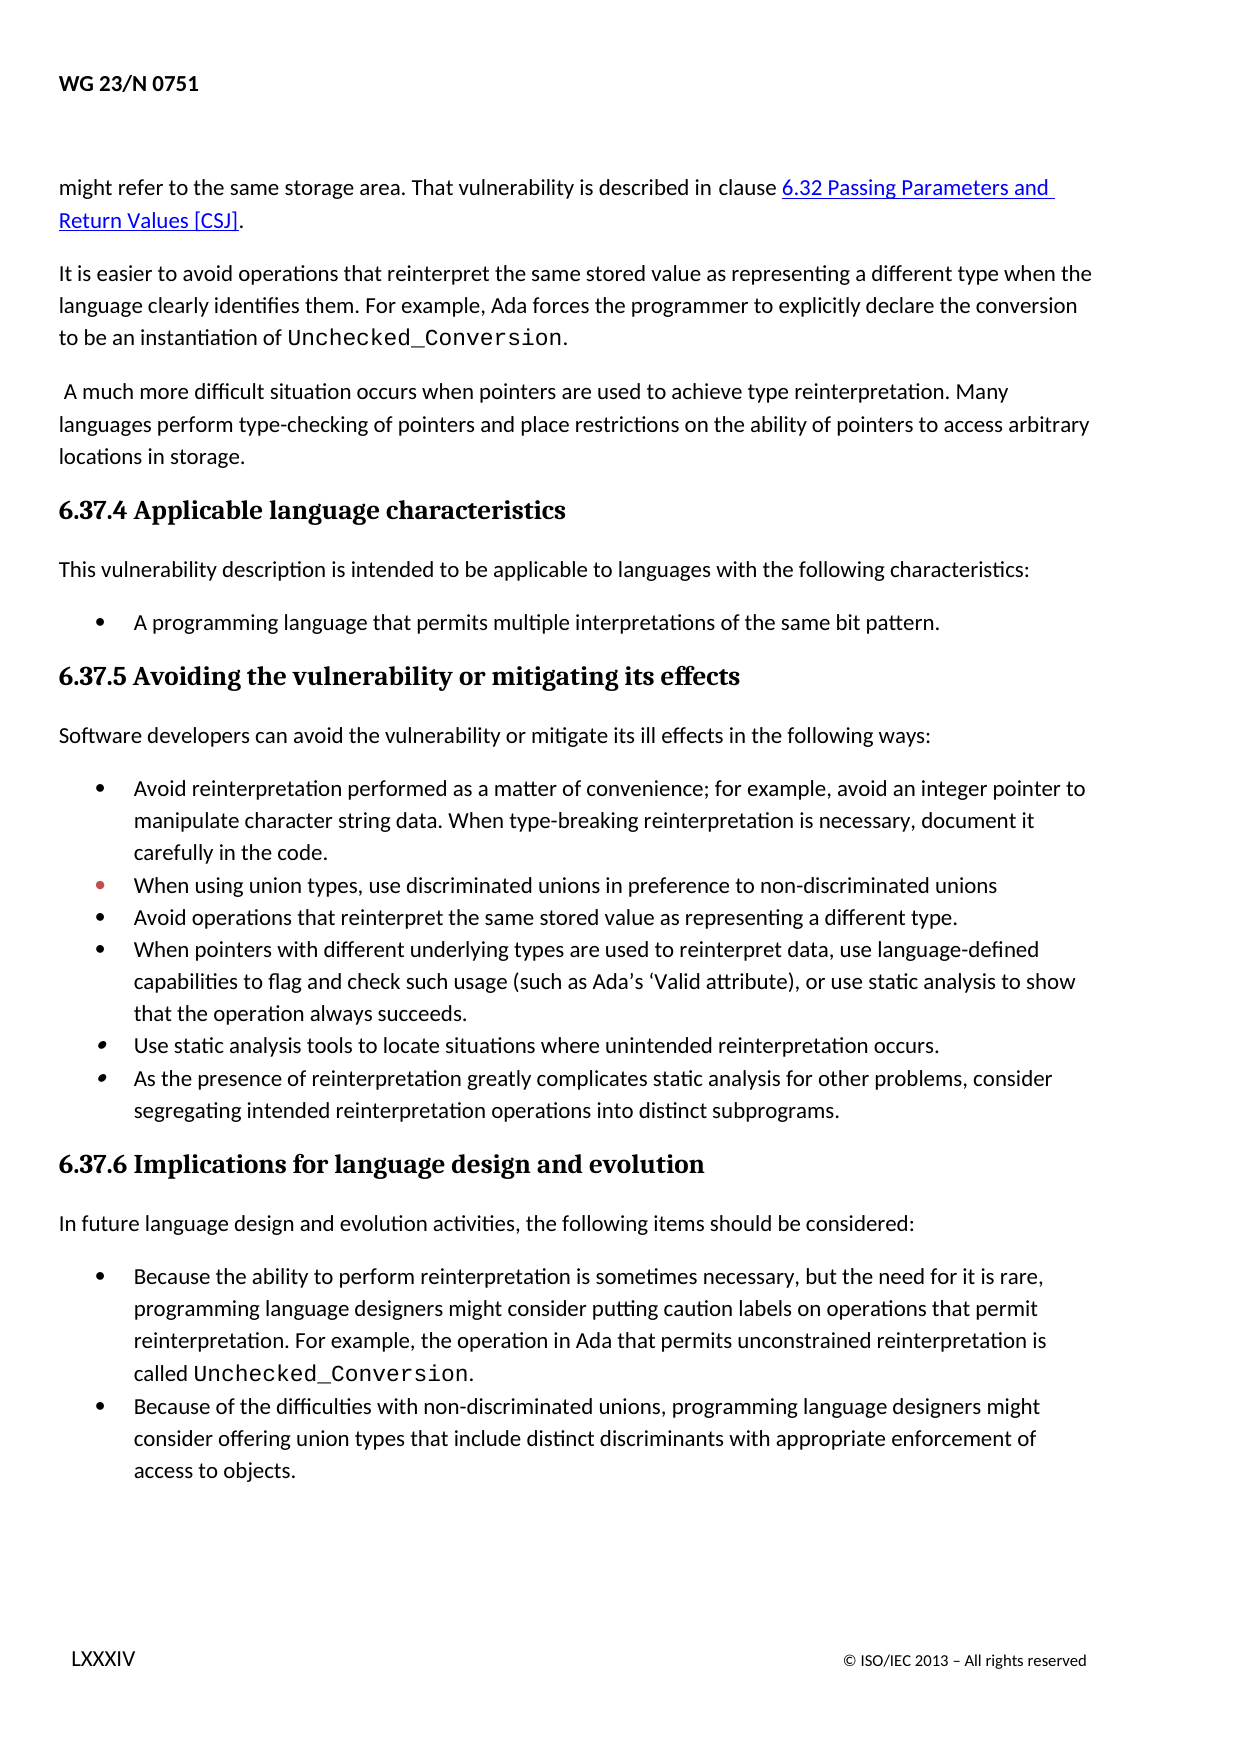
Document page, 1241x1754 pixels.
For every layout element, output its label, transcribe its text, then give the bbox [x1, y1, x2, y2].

list Because of the difficulties with non-discriminated unions, programming language designers might consider offering union types that include distinct discriminants with appropriate enforcement of access to objects. [96, 1392, 1099, 1485]
text It is easier to avoid operations that reinterpret the same stored value as representing a different type when the language clearly identifies them. For example, Ada forces the programmer to explicitly declare the conversion to be an instantiation of Unchecked_Conversion. [58, 259, 1099, 352]
subtitle 6.37.5 Avoiding the vulnerability or mitigating its effects [58, 661, 1099, 692]
list Use static analysis tools to locate situations where unintended reinterpretation occurs. [96, 1032, 1099, 1060]
list Because the ability to perform reinterpretation is sometimes necessary, but the need for it is rare, programming language designers might consider putting caution labels on operations that permit reinterpretation. For example, the operation in Ada that permits unconstrained reinterpretation is called Unchecked_Conversion. [96, 1262, 1099, 1388]
text This vulnerability description is intended to be applicable to languages with the following characteristics: [58, 555, 1099, 583]
subtitle 6.37.6 Implications for language design and evolution [58, 1149, 1099, 1180]
text Software developers can avoid the vulnerability or mitigate its ill effects in the following ways: [58, 721, 1099, 749]
list Avoid operations that reinterpret the same stored value as representing a different type. [96, 903, 1099, 931]
text A much more difficult situation occurs when pointers are used to achieve type reinterpretation. Many languages perform type-checking of pointers and place restrictions on the ability of pointers to access arbitrary locations in storage. [58, 377, 1099, 470]
list As the presence of reinterpretation greatly complicates static analysis for other problems, consider segregating intended reinterpretation operations into distinct subprograms. [96, 1064, 1099, 1124]
subtitle 6.37.4 Applicable language characteristics [58, 495, 1099, 526]
list When pointers with different underlying types are used to reinterpret data, use language-defined capabilities to flag and check such usage (such as Ada’s ‘Valid attribute), or use static analysis to show that the operation always succeeds. [96, 935, 1099, 1027]
list Avoid reinterpretation performed as a matter of convenience; for example, avoid an integer pointer to manipulate character string data. When type-breaking reinterpretation is necessary, document it carefully in the code. [96, 774, 1099, 867]
list A programming language that permits multiple interpretations of the same bit pattern. [96, 608, 1099, 636]
list When using union types, use discriminated unions in preference to non-discriminated unions [96, 871, 1099, 899]
text In future language design and evolution activities, the following items should be considered: [58, 1209, 1099, 1237]
